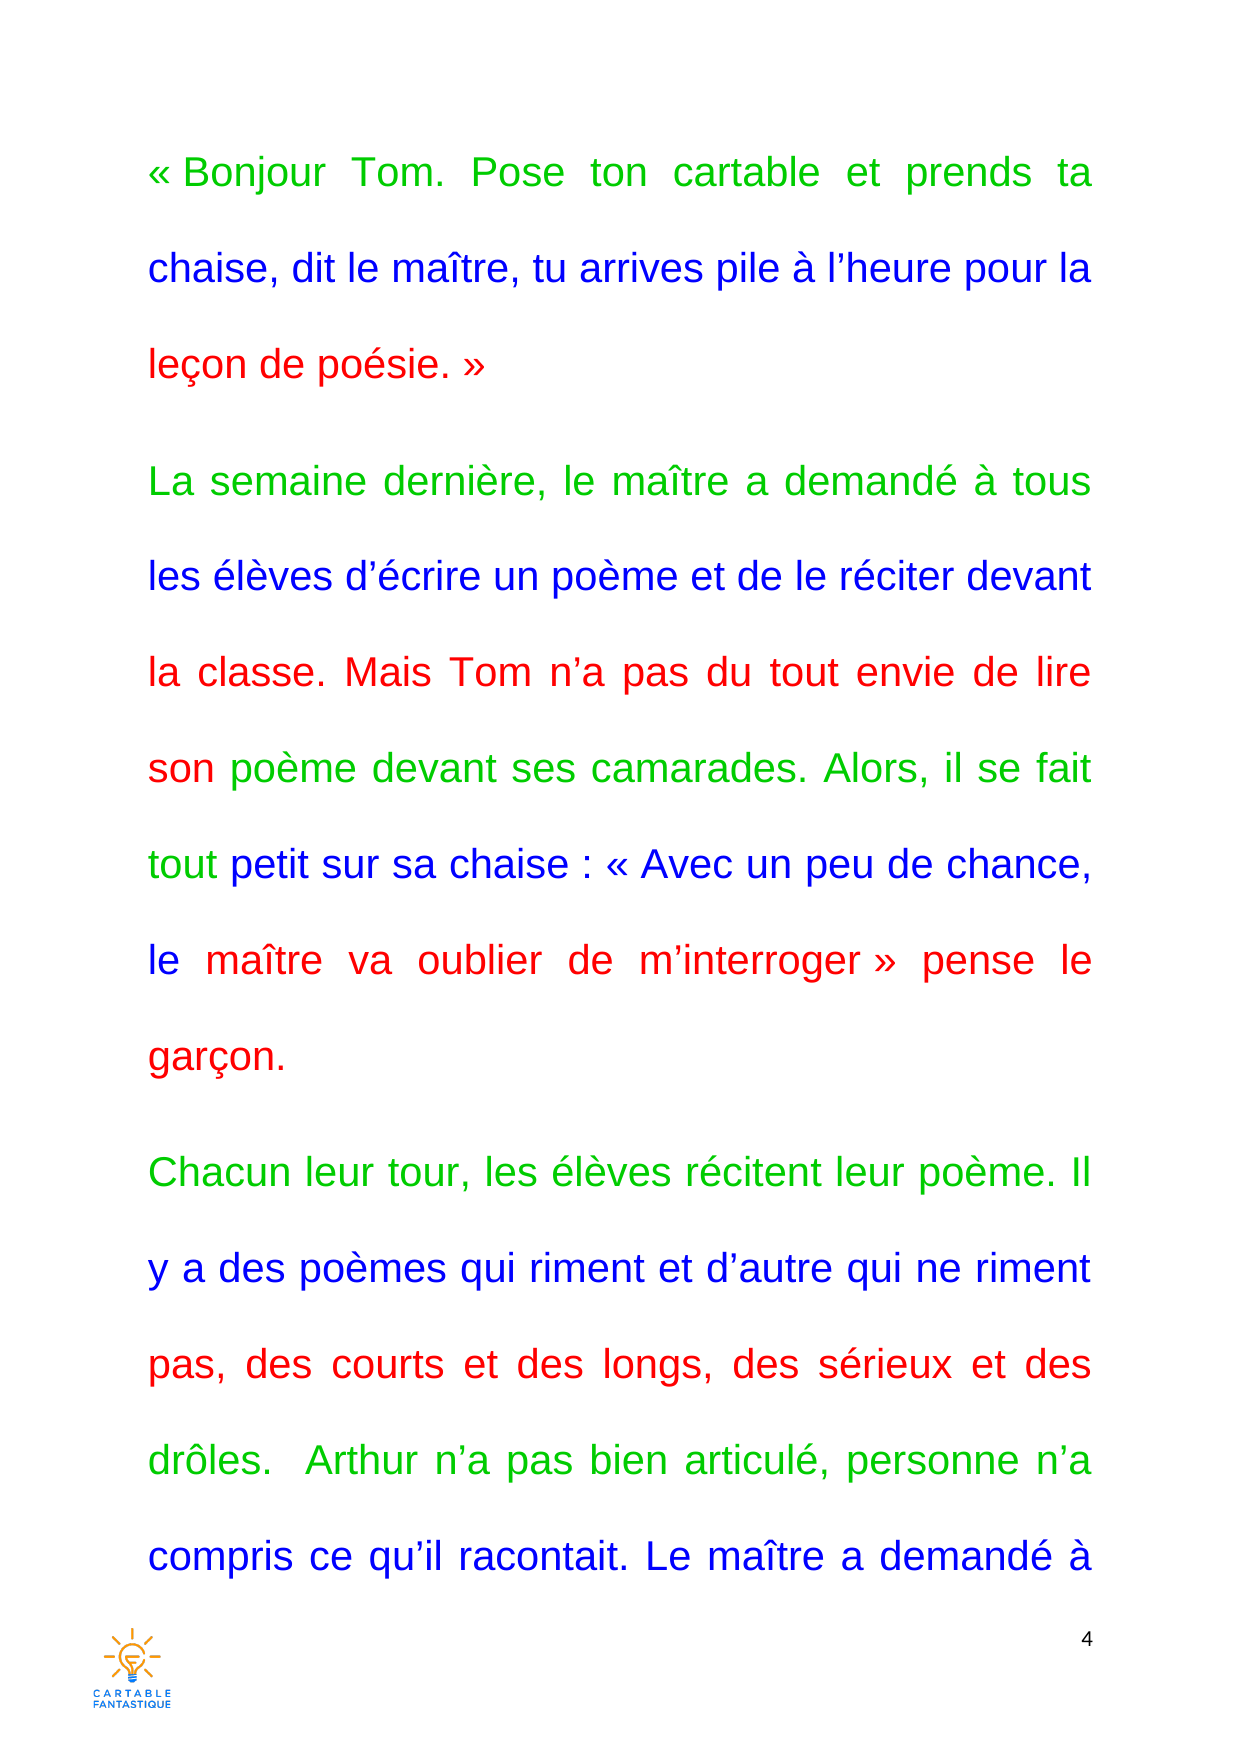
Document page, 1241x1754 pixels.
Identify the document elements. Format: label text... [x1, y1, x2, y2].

text La semaine dernière, le maître a demandé à tous les élèves d’écrire un poème et de le réciter devant la classe. Mais Tom n’a pas du tout envie de lire son poème devant ses camarades. Alors, il se fait tout petit sur sa chaise : « Avec un peu de chance, le maître va oublier de m’interroger » pense le garçon. [148, 456, 1093, 1079]
text « Bonjour Tom. Pose ton cartable et prends ta chaise, dit le maître, tu arrives pile à l’heure pour la leçon de poésie. » [148, 148, 1093, 387]
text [148, 1148, 1093, 1579]
picture [93, 1628, 171, 1708]
